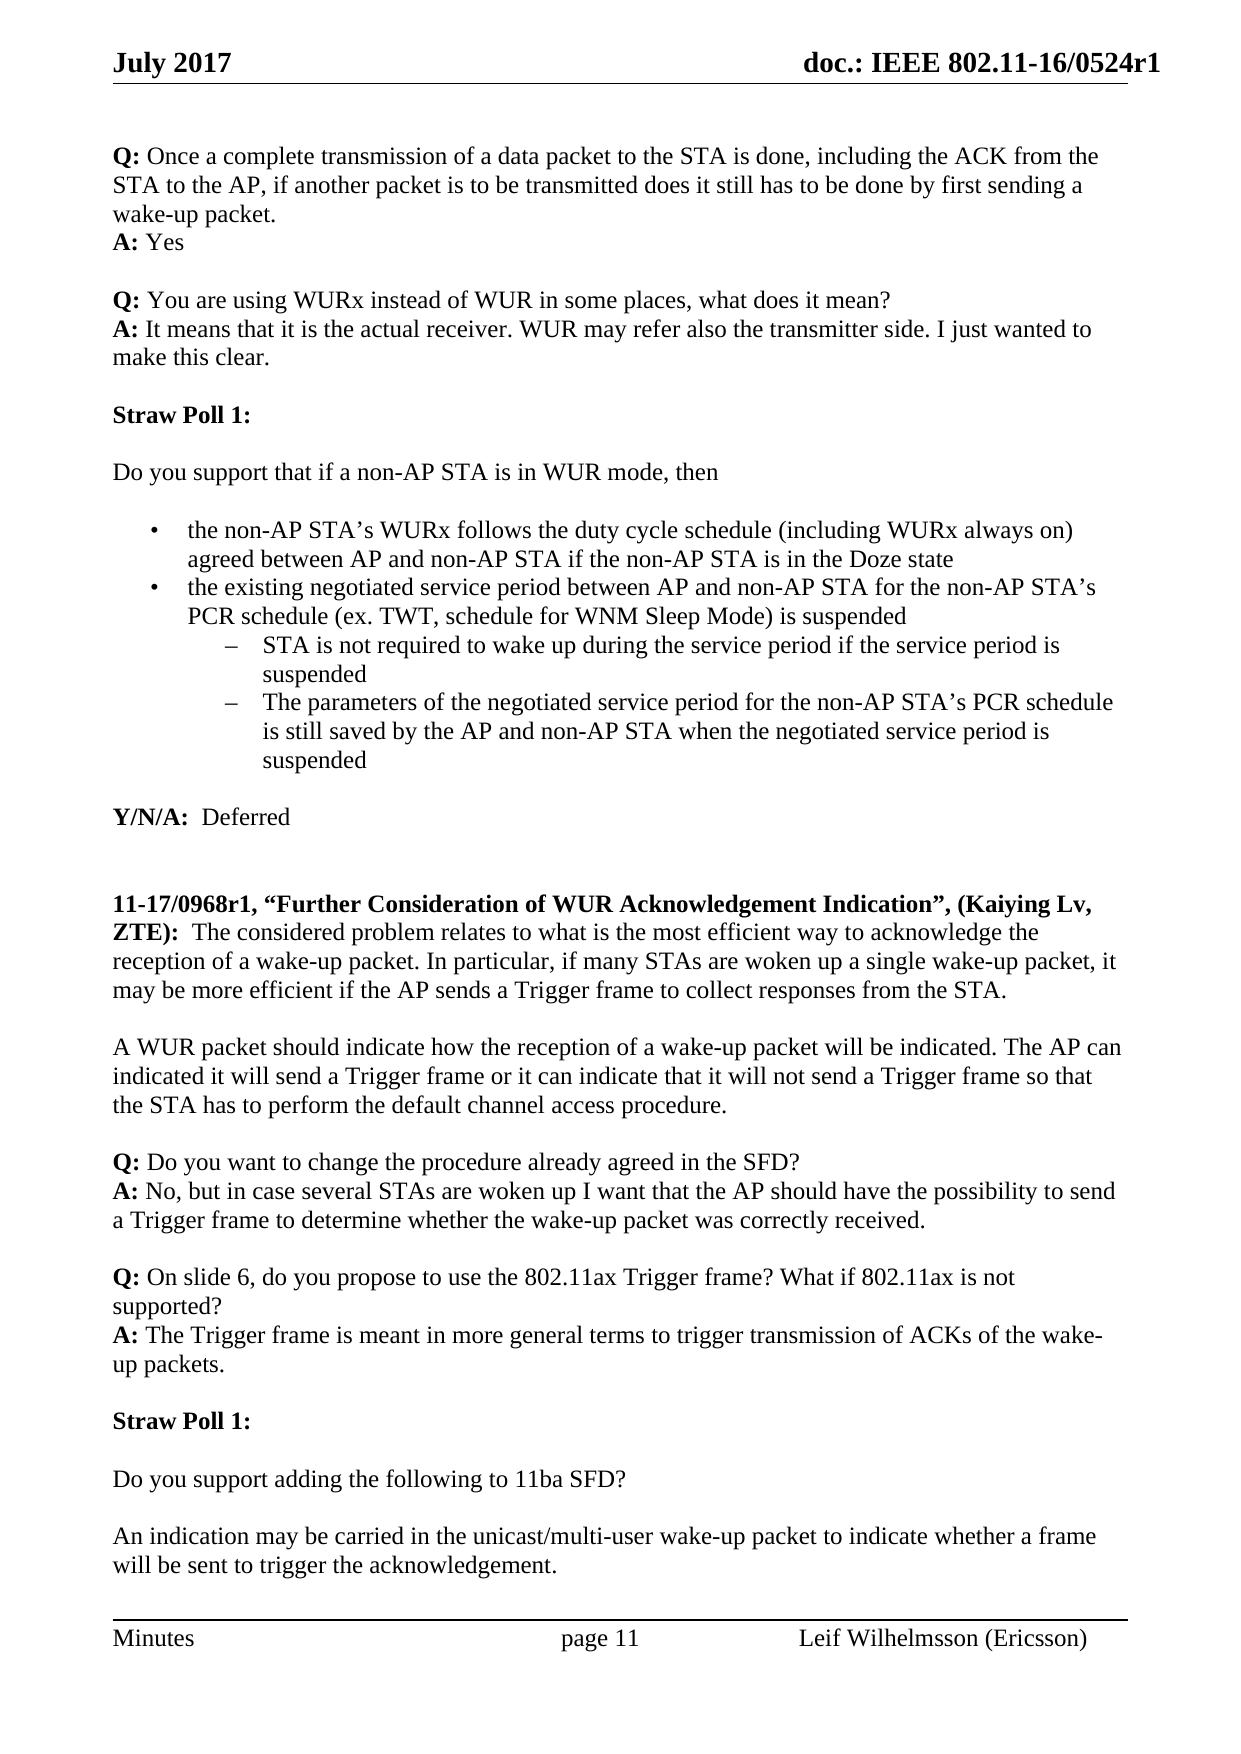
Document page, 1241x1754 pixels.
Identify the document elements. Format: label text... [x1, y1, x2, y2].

text Q: On slide 6, do you propose to use the 802.11ax Trigger frame? What if 802.11ax is not supported? [112, 1262, 1128, 1320]
list the non-AP STA’s WURx follows the duty cycle schedule (including WURx always on) agreed between AP and non-AP STA if the non-AP STA is in the Doze state [150, 515, 1128, 572]
text Y/N/A: Deferred [112, 802, 1128, 831]
text A: The Trigger frame is meant in more general terms to trigger transmission of ACKs of the wake-up packets. [112, 1320, 1128, 1377]
text Q: Do you want to change the procedure already agreed in the SFD? [112, 1147, 1128, 1176]
text A WUR packet should indicate how the reception of a wake-up packet will be indicated. The AP can indicated it will send a Trigger frame or it can indicate that it will not send a Trigger frame so that the STA has to perform the default channel access procedure. [112, 1032, 1128, 1119]
text A: No, but in case several STAs are woken up I want that the AP should have the possibility to send a Trigger frame to determine whether the wake-up packet was correctly received. [112, 1176, 1128, 1234]
text Q: Once a complete transmission of a data packet to the STA is done, including the ACK from the STA to the AP, if another packet is to be transmitted does it still has to be done by first sending a wake-up packet. [112, 141, 1128, 227]
text Do you support that if a non-AP STA is in WUR mode, then [112, 457, 1128, 486]
text An indication may be carried in the unicast/multi-user wake-up packet to indicate whether a frame will be sent to trigger the acknowledgement. [112, 1521, 1128, 1579]
list STA is not required to wake up during the service period if the service period is suspended [225, 630, 1128, 687]
list The parameters of the negotiated service period for the non-AP STA’s PCR schedule is still saved by the AP and non-AP STA when the negotiated service period is suspended [225, 687, 1128, 774]
text A: It means that it is the actual receiver. WUR may refer also the transmitter side. I just wanted to make this clear. [112, 314, 1128, 371]
text 11-17/0968r1, “Further Consideration of WUR Acknowledgement Indication”, (Kaiying Lv, ZTE): The considered problem relates to what is the most efficient way to acknowledge the reception of a wake-up packet. In particular, if many STAs are woken up a single wake-up packet, it may be more efficient if the AP sends a Trigger frame to collect responses from the STA. [112, 889, 1128, 1004]
text Straw Poll 1: [112, 1406, 1128, 1435]
text Do you support adding the following to 11ba SFD? [112, 1464, 1128, 1492]
text Q: You are using WURx instead of WUR in some places, what does it mean? [112, 285, 1128, 314]
list the existing negotiated service period between AP and non-AP STA for the non-AP STA’s PCR schedule (ex. TWT, schedule for WNM Sleep Mode) is suspended [150, 572, 1128, 630]
text A: Yes [112, 227, 1128, 256]
text Straw Poll 1: [112, 400, 1128, 429]
